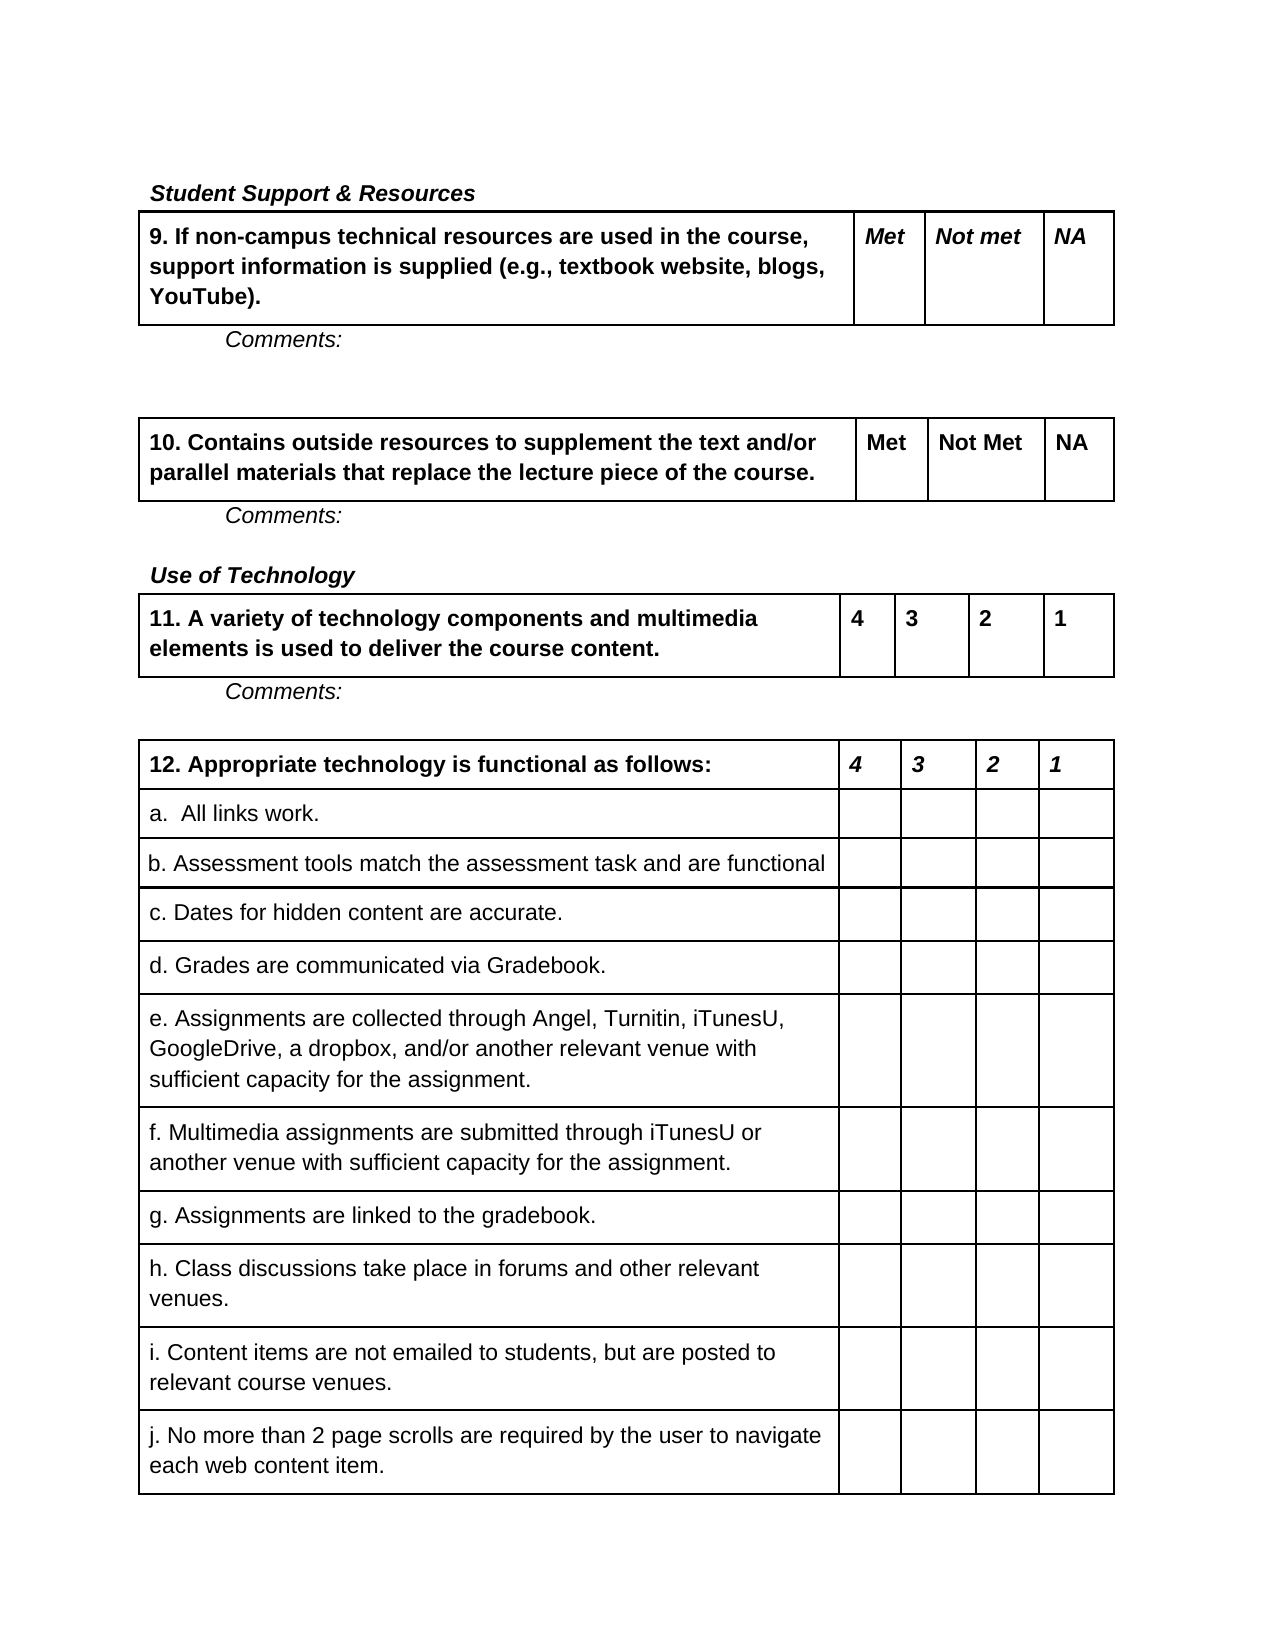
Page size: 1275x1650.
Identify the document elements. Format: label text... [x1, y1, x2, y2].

table_cell [977, 1192, 1038, 1243]
table_cell [1040, 1411, 1113, 1493]
table_header 3 [902, 741, 975, 788]
table_cell [840, 1245, 900, 1326]
table_cell [977, 1328, 1038, 1409]
table_cell [1040, 839, 1113, 886]
table_cell [1040, 1192, 1113, 1243]
table_cell h. Class discussions take place in forums and other relevant venues. [140, 1245, 838, 1326]
table_cell [977, 839, 1038, 886]
table_cell g. Assignments are linked to the gradebook. [140, 1192, 838, 1243]
table_header 12. Appropriate technology is functional as follows: [140, 741, 838, 788]
table_cell [902, 1245, 975, 1326]
table_cell a. All links work. [140, 790, 838, 837]
table_cell i. Content items are not emailed to students, but are posted to relevant course venues. [140, 1328, 838, 1409]
table_cell [840, 839, 900, 886]
table_cell [902, 942, 975, 993]
table_header Not met [926, 213, 1043, 324]
table_header 2 [970, 595, 1043, 676]
text Comments: [225, 678, 1125, 704]
table_cell [977, 942, 1038, 993]
table_cell [902, 1411, 975, 1493]
table_cell c. Dates for hidden content are accurate. [140, 889, 838, 939]
table_header 3 [896, 595, 968, 676]
table_cell [902, 995, 975, 1106]
table_header 4 [841, 595, 894, 676]
table_header 10. Contains outside resources to supplement the text and/or parallel materials that replace the lecture piece of the course. [140, 419, 855, 500]
table_cell [840, 1411, 900, 1493]
table_cell [977, 889, 1038, 939]
table_header NA [1045, 213, 1113, 324]
table_cell [1040, 1245, 1113, 1326]
table_header 4 [840, 741, 900, 788]
table_header 2 [977, 741, 1038, 788]
table_cell [902, 790, 975, 837]
table_cell [977, 1245, 1038, 1326]
table_cell [902, 1192, 975, 1243]
table_cell [1040, 1108, 1113, 1189]
table_cell [840, 1328, 900, 1409]
table_cell [977, 995, 1038, 1106]
table_cell [902, 1328, 975, 1409]
text Comments: [225, 326, 1125, 352]
table_cell [977, 1108, 1038, 1189]
table_cell j. No more than 2 page scrolls are required by the user to navigate each web content item. [140, 1411, 838, 1493]
table_cell b. Assessment tools match the assessment task and are functional [140, 839, 838, 886]
table_header NA [1046, 419, 1113, 500]
table_cell e. Assignments are collected through Angel, Turnitin, iTunesU, GoogleDrive, a dropbox, and/or another relevant venue with sufficient capacity for the assignment. [140, 995, 838, 1106]
table_header 1 [1040, 741, 1113, 788]
table_cell [1040, 942, 1113, 993]
table_cell [902, 889, 975, 939]
text Comments: [225, 502, 1125, 528]
table_cell [1040, 790, 1113, 837]
table_cell [977, 1411, 1038, 1493]
table_header Met [855, 213, 924, 324]
table_cell [1040, 889, 1113, 939]
table_cell [977, 790, 1038, 837]
table_cell [840, 889, 900, 939]
table_cell [840, 942, 900, 993]
table_cell [840, 790, 900, 837]
table_cell [1040, 995, 1113, 1106]
text Student Support & Resources [150, 180, 1125, 207]
table_header 1 [1045, 595, 1113, 676]
table_cell [840, 1108, 900, 1189]
table_cell [840, 995, 900, 1106]
table_header Not Met [929, 419, 1044, 500]
table_header 11. A variety of technology components and multimedia elements is used to deliver the course content. [140, 595, 839, 676]
table_header 9. If non-campus technical resources are used in the course, support information is supplied (e.g., textbook website, blogs, YouTube). [140, 213, 853, 324]
table_cell d. Grades are communicated via Gradebook. [140, 942, 838, 993]
table_cell [902, 839, 975, 886]
table_cell [840, 1192, 900, 1243]
table_header Met [857, 419, 927, 500]
text Use of Technology [150, 562, 1125, 589]
table_cell f. Multimedia assignments are submitted through iTunesU or another venue with sufficient capacity for the assignment. [140, 1108, 838, 1189]
table_cell [902, 1108, 975, 1189]
table_cell [1040, 1328, 1113, 1409]
